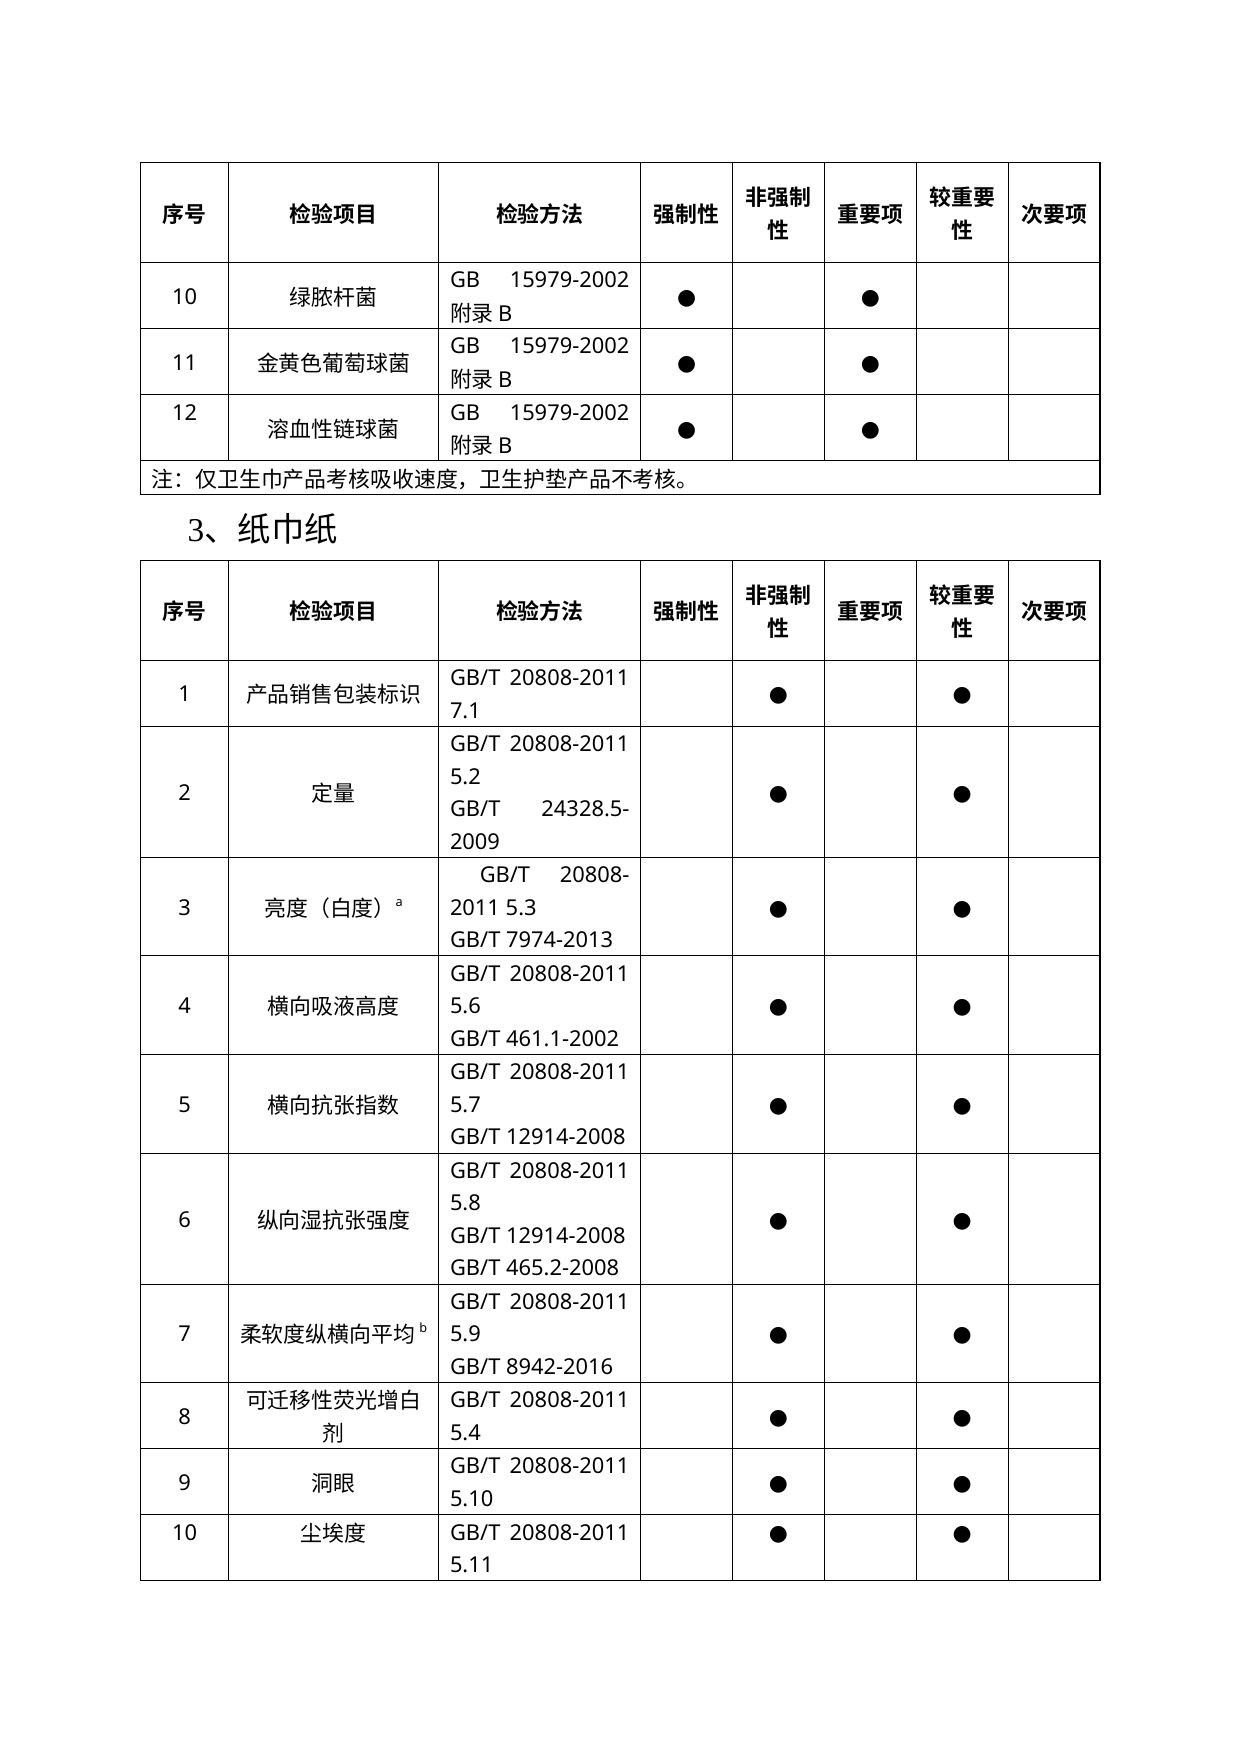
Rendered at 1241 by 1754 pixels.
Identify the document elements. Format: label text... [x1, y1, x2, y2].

table_header 强制性 [641, 163, 732, 262]
table_cell GB/T 20808-2011 5.4 [439, 1383, 640, 1448]
table_cell [1009, 329, 1099, 394]
table_cell [641, 1154, 732, 1283]
table_cell 2 [141, 727, 228, 857]
table_cell [733, 263, 824, 328]
table_header 检验项目 [229, 163, 438, 262]
table_header 序号 [141, 561, 228, 660]
table_cell [733, 329, 824, 394]
table_cell GB/T 20808-2011 5.6 GB/T 461.1-2002 [439, 956, 640, 1054]
table_cell ● [641, 263, 732, 328]
table_cell [825, 1383, 916, 1448]
table_cell [825, 1285, 916, 1382]
table_cell GB/T 20808-2011 5.9 GB/T 8942-2016 [439, 1285, 640, 1382]
table_cell [1009, 1285, 1099, 1382]
table_cell GB/T 20808-2011 5.3 GB/T 7974-2013 [439, 858, 640, 955]
table_cell 11 [141, 329, 228, 394]
table_cell 金黄色葡萄球菌 [229, 329, 438, 394]
table_cell ● [641, 329, 732, 394]
table_cell ● [917, 727, 1008, 857]
table_cell [825, 956, 916, 1054]
table_cell [641, 1449, 732, 1514]
table_cell ● [733, 1154, 824, 1283]
table_cell [641, 661, 732, 726]
table_cell 7 [141, 1285, 228, 1382]
table_cell 6 [141, 1154, 228, 1283]
table_cell [1009, 1154, 1099, 1283]
table_cell 3 [141, 858, 228, 955]
table_cell 注：仅卫生巾产品考核吸收速度，卫生护垫产品不考核。 [141, 461, 1099, 494]
table_cell 洞眼 [229, 1449, 438, 1514]
table_cell ● [733, 661, 824, 726]
table_header 重要项 [825, 561, 916, 660]
table_header 检验项目 [229, 561, 438, 660]
table_cell [1009, 263, 1099, 328]
table_cell [641, 1515, 732, 1580]
table_cell 9 [141, 1449, 228, 1514]
table_cell 可迁移性荧光增白剂 [229, 1383, 438, 1448]
table_cell [825, 1449, 916, 1514]
table_cell [917, 395, 1008, 460]
table_cell [1009, 1515, 1099, 1580]
table_cell ● [733, 956, 824, 1054]
table_cell GB/T 20808-2011 5.8 GB/T 12914-2008 GB/T 465.2-2008 [439, 1154, 640, 1283]
table_cell [825, 858, 916, 955]
table_cell [641, 956, 732, 1054]
table_cell GB/T 20808-2011 5.11 GB/T 1541-1989 [439, 1515, 640, 1580]
table_header 次要项 [1009, 163, 1099, 262]
table_cell [825, 1055, 916, 1152]
table_cell ● [825, 329, 916, 394]
table_cell 10 [141, 1515, 228, 1580]
table_cell 定量 [229, 727, 438, 857]
table_cell [1009, 395, 1099, 460]
table_cell ● [733, 1055, 824, 1152]
table_cell [641, 1285, 732, 1382]
table_cell 产品销售包装标识 [229, 661, 438, 726]
table_cell ● [733, 1449, 824, 1514]
table_cell GB 15979-2002 附录B [439, 395, 640, 460]
table_cell [1009, 727, 1099, 857]
table_header 重要项 [825, 163, 916, 262]
table_header 较重要性 [917, 561, 1008, 660]
table_cell [1009, 1383, 1099, 1448]
table_cell [917, 329, 1008, 394]
table_cell ● [733, 727, 824, 857]
table_header 检验方法 [439, 163, 640, 262]
table_cell ● [917, 1285, 1008, 1382]
table_cell [1009, 1055, 1099, 1152]
table_cell [825, 661, 916, 726]
table_cell [825, 1154, 916, 1283]
table_cell 1 [141, 661, 228, 726]
table_cell ● [917, 1055, 1008, 1152]
table_cell ● [825, 395, 916, 460]
table_header 非强制性 [733, 163, 824, 262]
table_cell ● [917, 661, 1008, 726]
table_cell 横向吸液高度 [229, 956, 438, 1054]
text 3、纸巾纸 [187, 495, 1053, 560]
table_cell ● [733, 1383, 824, 1448]
table_cell 绿脓杆菌 [229, 263, 438, 328]
table_cell [641, 727, 732, 857]
table_header 较重要性 [917, 163, 1008, 262]
table_cell 纵向湿抗张强度 [229, 1154, 438, 1283]
table_cell [917, 263, 1008, 328]
table_cell [1009, 858, 1099, 955]
table_cell [1009, 956, 1099, 1054]
table_header 非强制性 [733, 561, 824, 660]
table_cell ● [917, 858, 1008, 955]
table_cell [733, 395, 824, 460]
table_cell 尘埃度 [229, 1515, 438, 1580]
table_cell [641, 858, 732, 955]
table_cell ● [917, 1383, 1008, 1448]
table_cell [641, 1383, 732, 1448]
table_cell ● [917, 956, 1008, 1054]
table_cell 亮度（白度）a [229, 858, 438, 955]
table_cell [825, 727, 916, 857]
table_cell GB 15979-2002 附录B [439, 329, 640, 394]
table_cell ● [733, 1285, 824, 1382]
table_cell 12 [141, 395, 228, 460]
table_header 强制性 [641, 561, 732, 660]
table_cell GB/T 20808-2011 5.10 [439, 1449, 640, 1514]
table_cell GB/T 20808-2011 7.1 [439, 661, 640, 726]
table_cell 4 [141, 956, 228, 1054]
table_cell GB/T 20808-2011 5.2 GB/T 24328.5-2009 [439, 727, 640, 857]
table_header 序号 [141, 163, 228, 262]
table_cell GB/T 20808-2011 5.7 GB/T 12914-2008 [439, 1055, 640, 1152]
table_cell [825, 1515, 916, 1580]
table_header 次要项 [1009, 561, 1099, 660]
table_cell [641, 1055, 732, 1152]
table_cell ● [825, 263, 916, 328]
table_cell ● [641, 395, 732, 460]
table_cell GB 15979-2002 附录B [439, 263, 640, 328]
table_cell ● [917, 1515, 1008, 1580]
table_cell 横向抗张指数 [229, 1055, 438, 1152]
table_cell [1009, 1449, 1099, 1514]
table_cell ● [917, 1154, 1008, 1283]
table_cell ● [917, 1449, 1008, 1514]
table_cell 10 [141, 263, 228, 328]
table_cell 8 [141, 1383, 228, 1448]
table_cell 5 [141, 1055, 228, 1152]
table_cell ● [733, 858, 824, 955]
table_header 检验方法 [439, 561, 640, 660]
table_cell ● [733, 1515, 824, 1580]
table_cell 溶血性链球菌 [229, 395, 438, 460]
table_cell [1009, 661, 1099, 726]
table_cell 柔软度纵横向平均b [229, 1285, 438, 1382]
